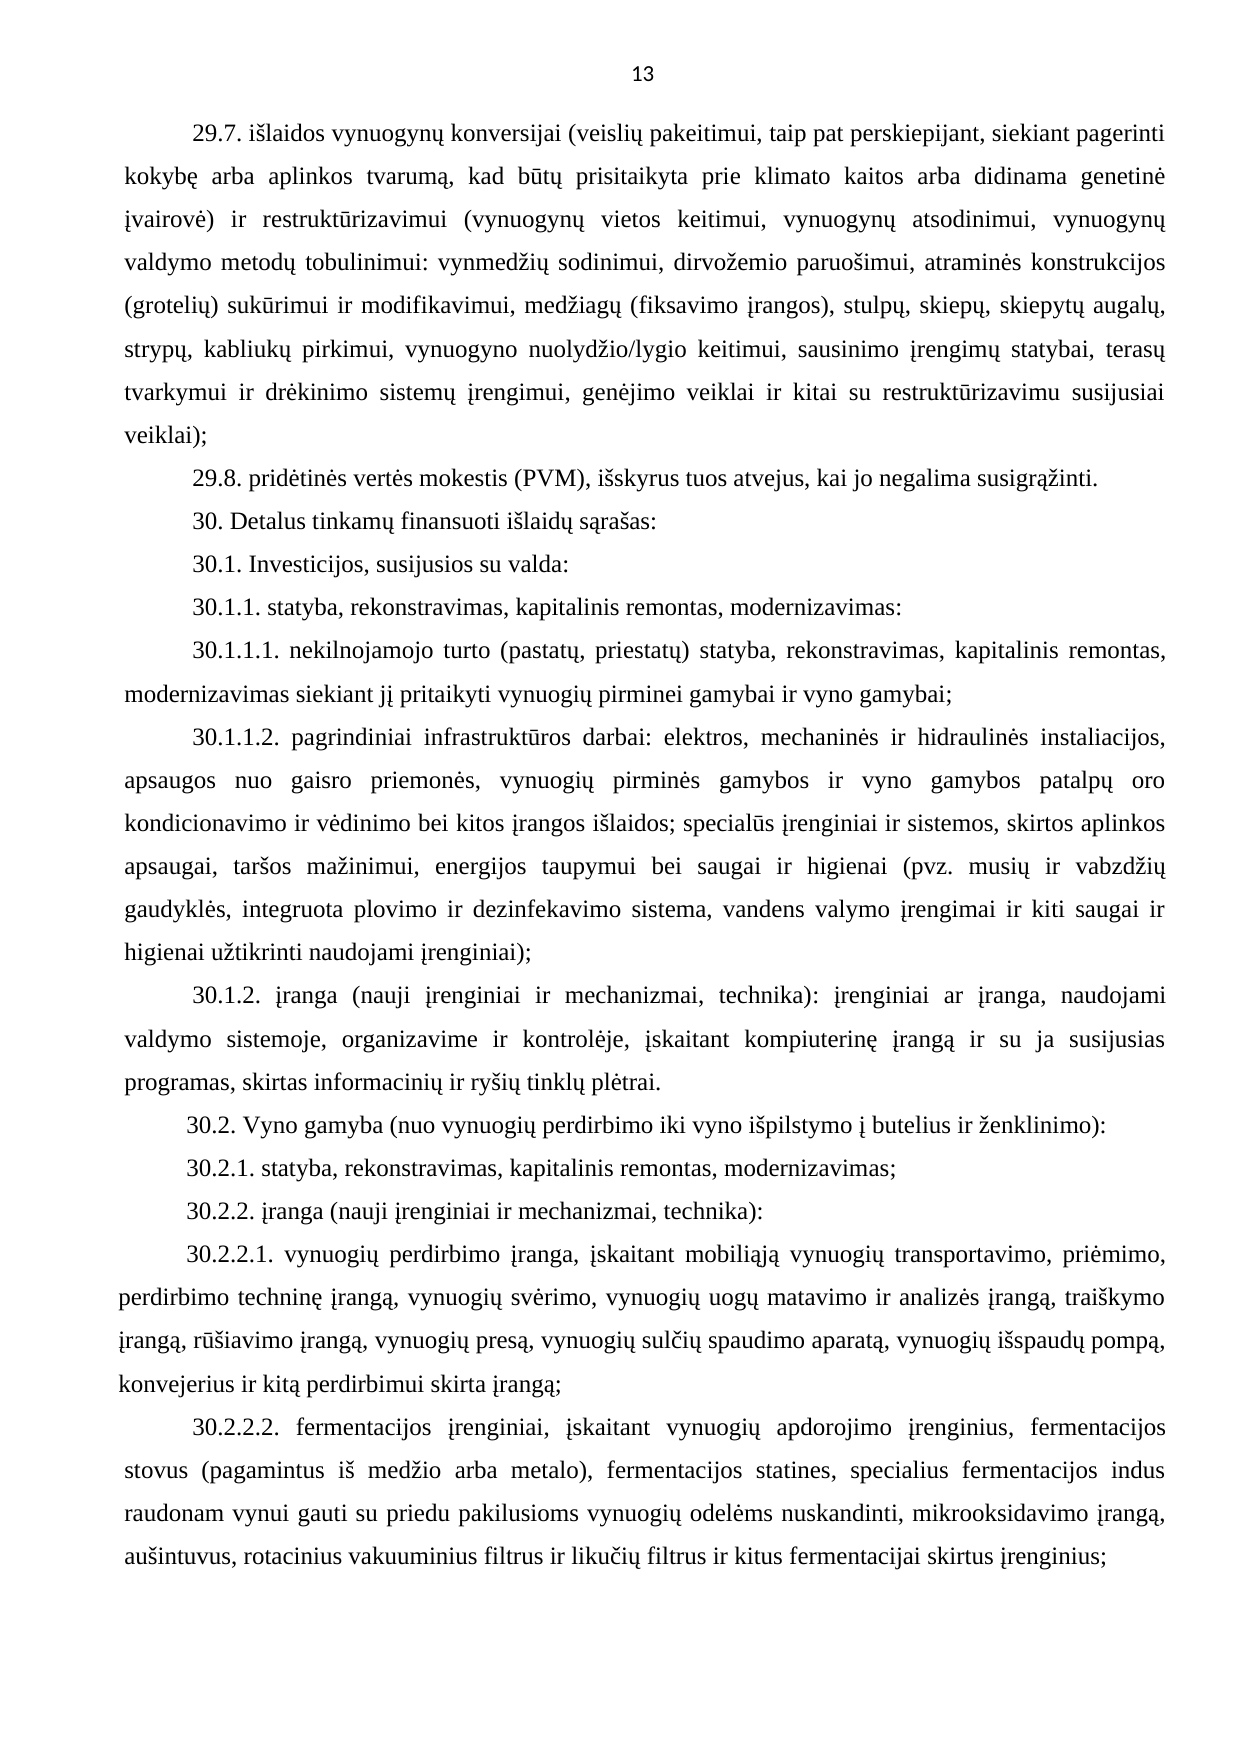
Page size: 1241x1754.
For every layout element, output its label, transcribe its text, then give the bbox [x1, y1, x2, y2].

text 30.1.1. statyba, rekonstravimas, kapitalinis remontas, modernizavimas: [124, 592, 1166, 621]
text 30.2.1. statyba, rekonstravimas, kapitalinis remontas, modernizavimas; [118, 1153, 1166, 1182]
text 30.2.2. įranga (nauji įrenginiai ir mechanizmai, technika): [118, 1196, 1166, 1225]
text 29.7. išlaidos vynuogynų konversijai (veislių pakeitimui, taip pat perskiepijant, siekiant pagerinti kokybę arba aplinkos tvarumą, kad būtų prisitaikyta prie klimato kaitos arba didinama genetinė įvairovė) ir restruktūrizavimui (vynuogynų vietos keitimui, vynuogynų atsodinimui, vynuogynų valdymo metodų tobulinimui: vynmedžių sodinimui, dirvožemio paruošimui, atraminės konstrukcijos (grotelių) sukūrimui ir modifikavimui, medžiagų (fiksavimo įrangos), stulpų, skiepų, skiepytų augalų, strypų, kabliukų pirkimui, vynuogyno nuolydžio/lygio keitimui, sausinimo įrengimų statybai, terasų tvarkymui ir drėkinimo sistemų įrengimui, genėjimo veiklai ir kitai su restruktūrizavimu susijusiai veiklai); [124, 118, 1166, 449]
text 29.8. pridėtinės vertės mokestis (PVM), išskyrus tuos atvejus, kai jo negalima susigrąžinti. [124, 463, 1166, 492]
text 30. Detalus tinkamų finansuoti išlaidų sąrašas: [124, 506, 1166, 535]
text 30.2.2.1. vynuogių perdirbimo įranga, įskaitant mobiliąją vynuogių transportavimo, priėmimo, perdirbimo techninę įrangą, vynuogių svėrimo, vynuogių uogų matavimo ir analizės įrangą, traiškymo įrangą, rūšiavimo įrangą, vynuogių presą, vynuogių sulčių spaudimo aparatą, vynuogių išspaudų pompą, konvejerius ir kitą perdirbimui skirta įrangą; [118, 1239, 1166, 1397]
text 30.1. Investicijos, susijusios su valda: [124, 549, 1166, 578]
text 30.1.1.2. pagrindiniai infrastruktūros darbai: elektros, mechaninės ir hidraulinės instaliacijos, apsaugos nuo gaisro priemonės, vynuogių pirminės gamybos ir vyno gamybos patalpų oro kondicionavimo ir vėdinimo bei kitos įrangos išlaidos; specialūs įrenginiai ir sistemos, skirtos aplinkos apsaugai, taršos mažinimui, energijos taupymui bei saugai ir higienai (pvz. musių ir vabzdžių gaudyklės, integruota plovimo ir dezinfekavimo sistema, vandens valymo įrengimai ir kiti saugai ir higienai užtikrinti naudojami įrenginiai); [124, 722, 1166, 966]
text 30.1.2. įranga (nauji įrenginiai ir mechanizmai, technika): įrenginiai ar įranga, naudojami valdymo sistemoje, organizavime ir kontrolėje, įskaitant kompiuterinę įrangą ir su ja susijusias programas, skirtas informacinių ir ryšių tinklų plėtrai. [124, 981, 1166, 1096]
text 30.1.1.1. nekilnojamojo turto (pastatų, priestatų) statyba, rekonstravimas, kapitalinis remontas, modernizavimas siekiant jį pritaikyti vynuogių pirminei gamybai ir vyno gamybai; [124, 636, 1166, 707]
text 30.2.2.2. fermentacijos įrenginiai, įskaitant vynuogių apdorojimo įrenginius, fermentacijos stovus (pagamintus iš medžio arba metalo), fermentacijos statines, specialius fermentacijos indus raudonam vynui gauti su priedu pakilusioms vynuogių odelėms nuskandinti, mikrooksidavimo įrangą, aušintuvus, rotacinius vakuuminius filtrus ir likučių filtrus ir kitus fermentacijai skirtus įrenginius; [124, 1412, 1166, 1570]
text 30.2. Vyno gamyba (nuo vynuogių perdirbimo iki vyno išpilstymo į butelius ir ženklinimo): [118, 1110, 1166, 1139]
